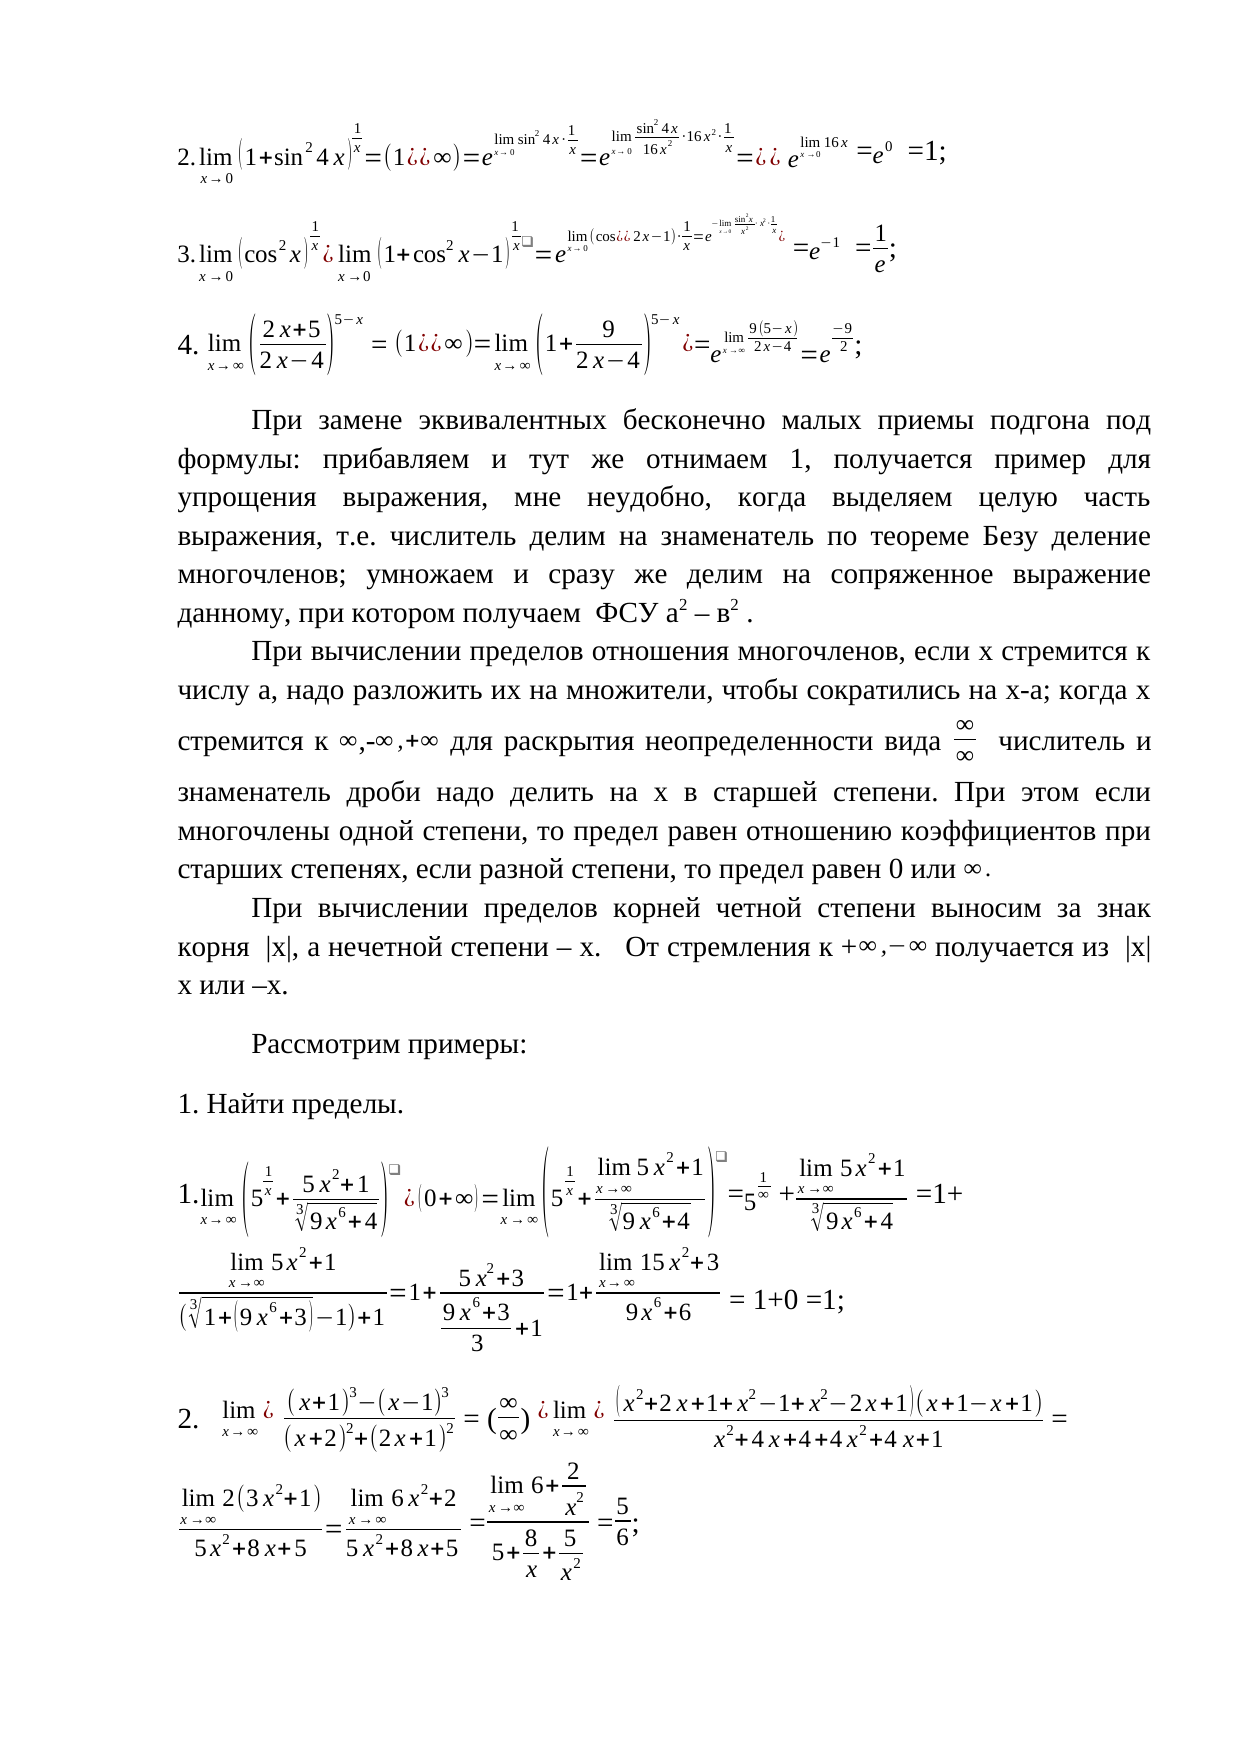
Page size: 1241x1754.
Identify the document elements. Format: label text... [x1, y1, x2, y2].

text Рассмотрим примеры: [177, 1027, 1152, 1060]
text 4. = =; [177, 311, 1152, 376]
text При вычислении пределов корней четной степени выносим за знак корня |х|, а нечетной степени – х. От стремления к + получается из |х| х или –х. [177, 890, 1152, 1001]
text 1. Найти пределы. [177, 1086, 1152, 1119]
text При замене эквивалентных бесконечно малых приемы подгона под формулы: прибавляем и тут же отнимаем 1, получается пример для упрощения выражения, мне неудобно, когда выделяем целую часть выражения, т.е. числитель делим на знаменатель по теореме Безу деление многочленов; умножаем и сразу же делим на сопряженное выражение данному, при котором получаем ФСУ а2 – в2 . [177, 402, 1152, 628]
text 2. = () = = =; [177, 1383, 1152, 1586]
text = =1; [177, 118, 1152, 187]
text 1.= + =1+ = 1+0 =1; [177, 1145, 1152, 1358]
text При вычислении пределов отношения многочленов, если х стремится к числу а, надо разложить их на множители, чтобы сократились на х-а; когда х стремится к ,- для раскрытия неопределенности вида числитель и знаменатель дроби надо делить на х в старшей степени. При этом если многочлены одной степени, то предел равен отношению коэффициентов при старших степенях, если разной степени, то предел равен 0 или [177, 633, 1152, 885]
text = =; [177, 213, 1152, 285]
